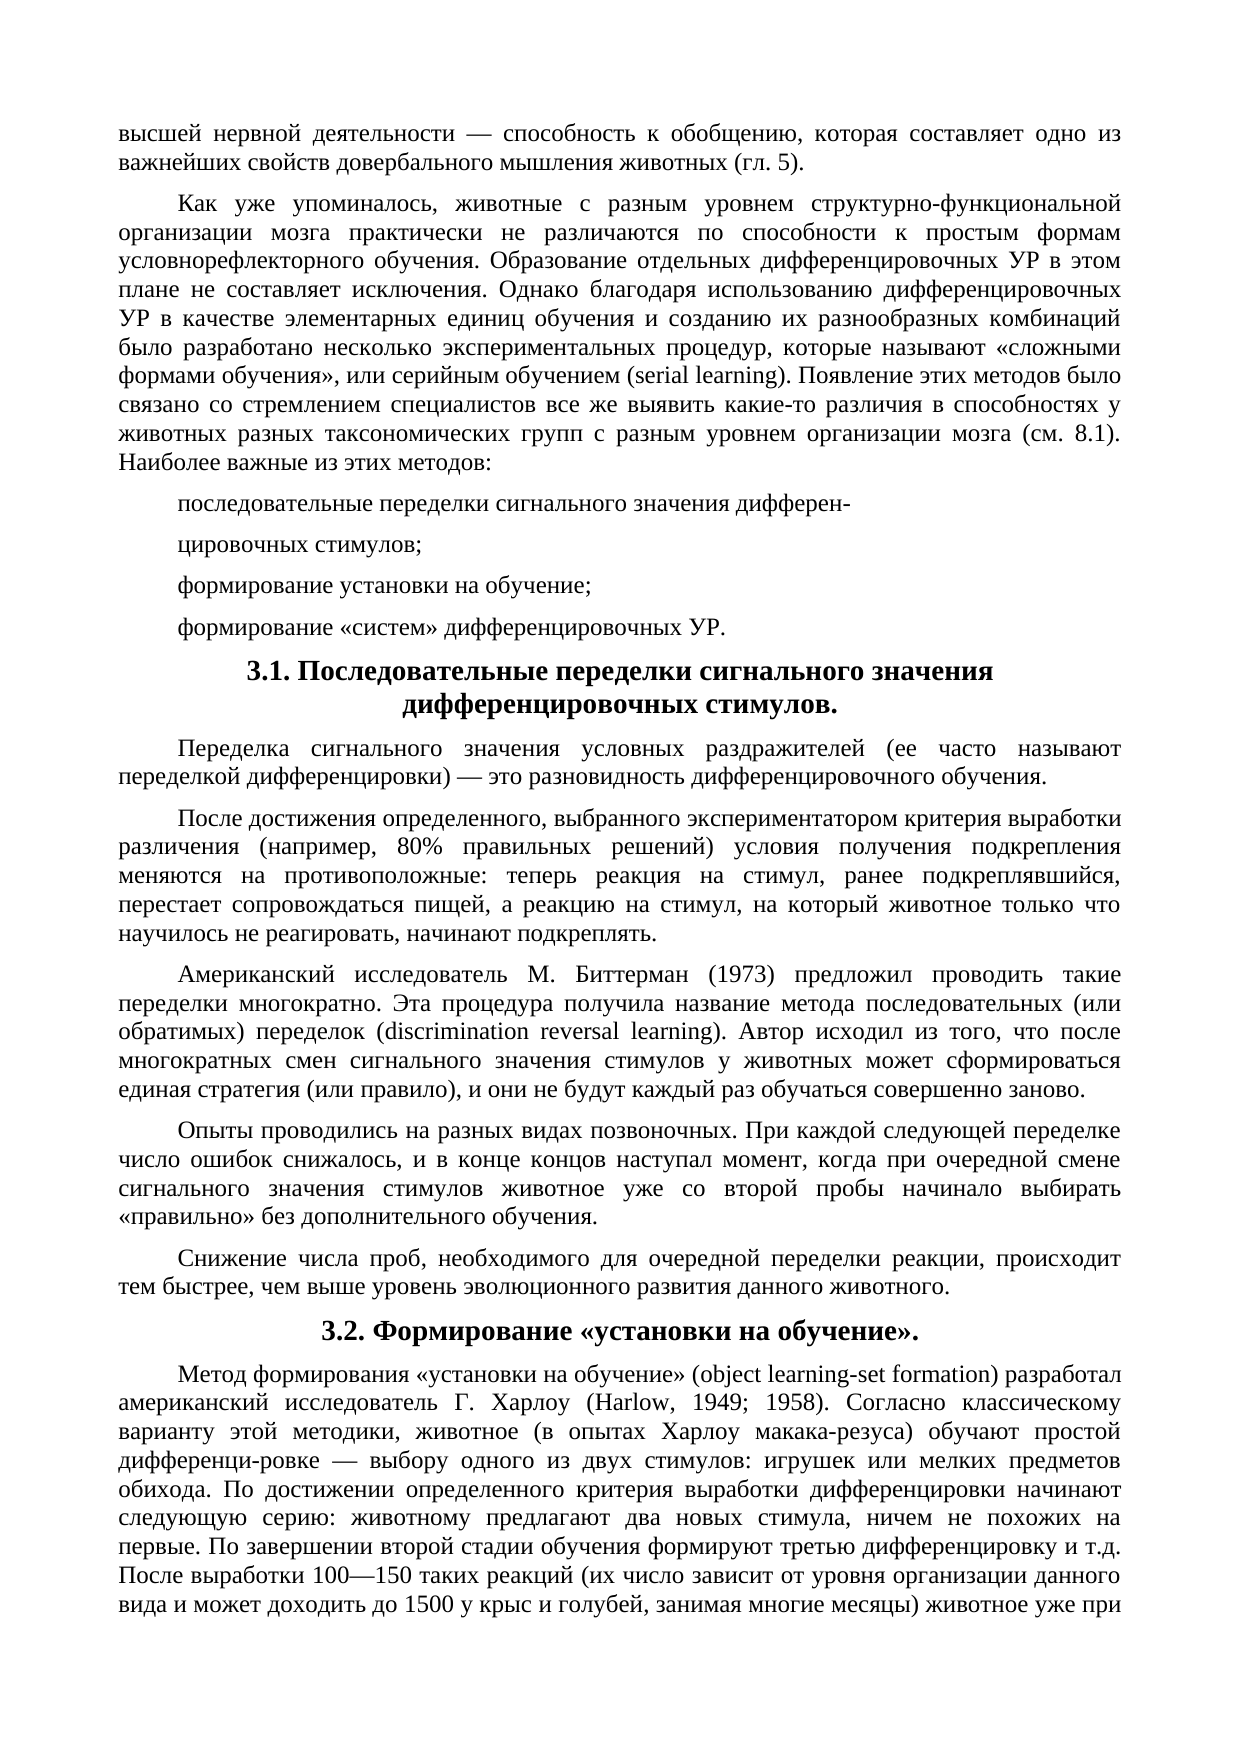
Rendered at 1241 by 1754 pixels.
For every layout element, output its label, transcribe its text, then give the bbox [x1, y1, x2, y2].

text Переделка сигнального значения условных раздражителей (ее часто называют переделкой дифференцировки) — это разновидность дифференцировочного обучения. [118, 733, 1122, 790]
text цировочных стимулов; [118, 529, 1122, 558]
text Опыты проводились на разных видах позвоночных. При каждой следующей переделке число ошибок снижалось, и в конце концов наступал момент, когда при очередной смене сигнального значения стимулов животное уже со второй пробы начинало выбирать «правильно» без дополнительного обучения. [118, 1115, 1122, 1230]
text формирование «систем» дифференцировочных УР. [118, 612, 1122, 641]
text Как уже упоминалось, животные с разным уровнем структурно-функциональной организации мозга практически не различаются по способности к простым формам условнорефлекторного обучения. Образование отдельных дифференцировочных УР в этом плане не составляет исключения. Однако благодаря использованию дифференцировочных УР в качестве элементарных единиц обучения и созданию их разнообразных комбинаций было разработано несколько экспериментальных процедур, которые называют «сложными формами обучения», или серийным обучением (serial learning). Появление этих методов было связано со стремлением специалистов все же выявить какие-то различия в способностях у животных разных таксономических групп с разным уровнем организации мозга (см. 8.1). Наиболее важные из этих методов: [118, 188, 1122, 476]
text 3.2. Формирование «установки на обучение». [118, 1313, 1122, 1346]
text После достижения определенного, выбранного экспериментатором критерия выработки различения (например, 80% правильных решений) условия получения подкрепления меняются на противоположные: теперь реакция на стимул, ранее подкреплявшийся, перестает сопровождаться пищей, а реакцию на стимул, на который животное только что научилось не реагировать, начинают подкреплять. [118, 803, 1122, 946]
text формирование установки на обучение; [118, 571, 1122, 599]
text 3.1. Последовательные переделки сигнального значения дифференцировочных стимулов. [118, 653, 1122, 720]
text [118, 118, 1122, 176]
text последовательные переделки сигнального значения дифферен- [118, 488, 1122, 517]
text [118, 1359, 1122, 1617]
text Снижение числа проб, необходимого для очередной переделки реакции, происходит тем быстрее, чем выше уровень эволюционного развития данного животного. [118, 1243, 1122, 1300]
text Американский исследователь М. Биттерман (1973) предложил проводить такие переделки многократно. Эта процедура получила название метода последовательных (или обратимых) переделок (discrimination reversal learning). Автор исходил из того, что после многократных смен сигнального значения стимулов у животных может сформироваться единая стратегия (или правило), и они не будут каждый раз обучаться совершенно заново. [118, 959, 1122, 1103]
